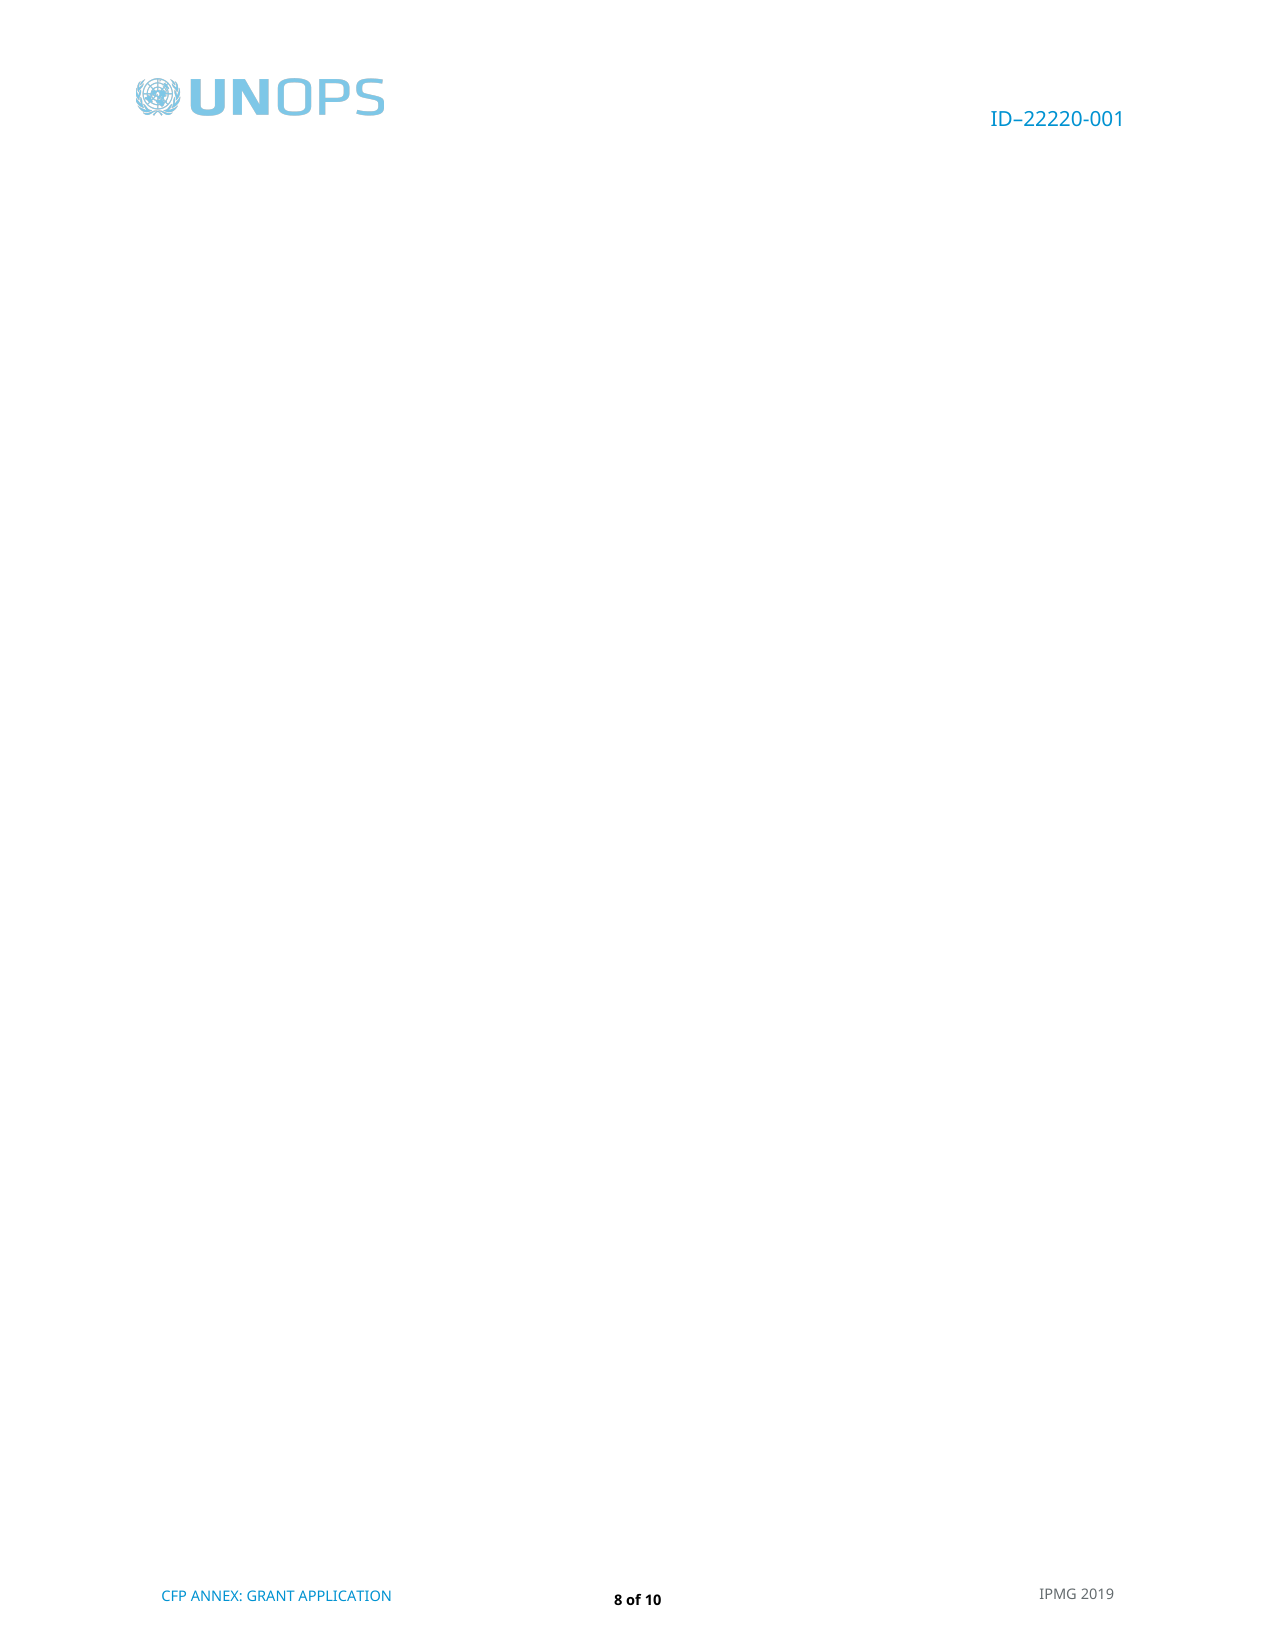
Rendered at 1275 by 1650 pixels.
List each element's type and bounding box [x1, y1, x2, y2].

picture [308, 1591, 312, 1601]
picture [258, 1591, 262, 1601]
picture [136, 78, 384, 116]
